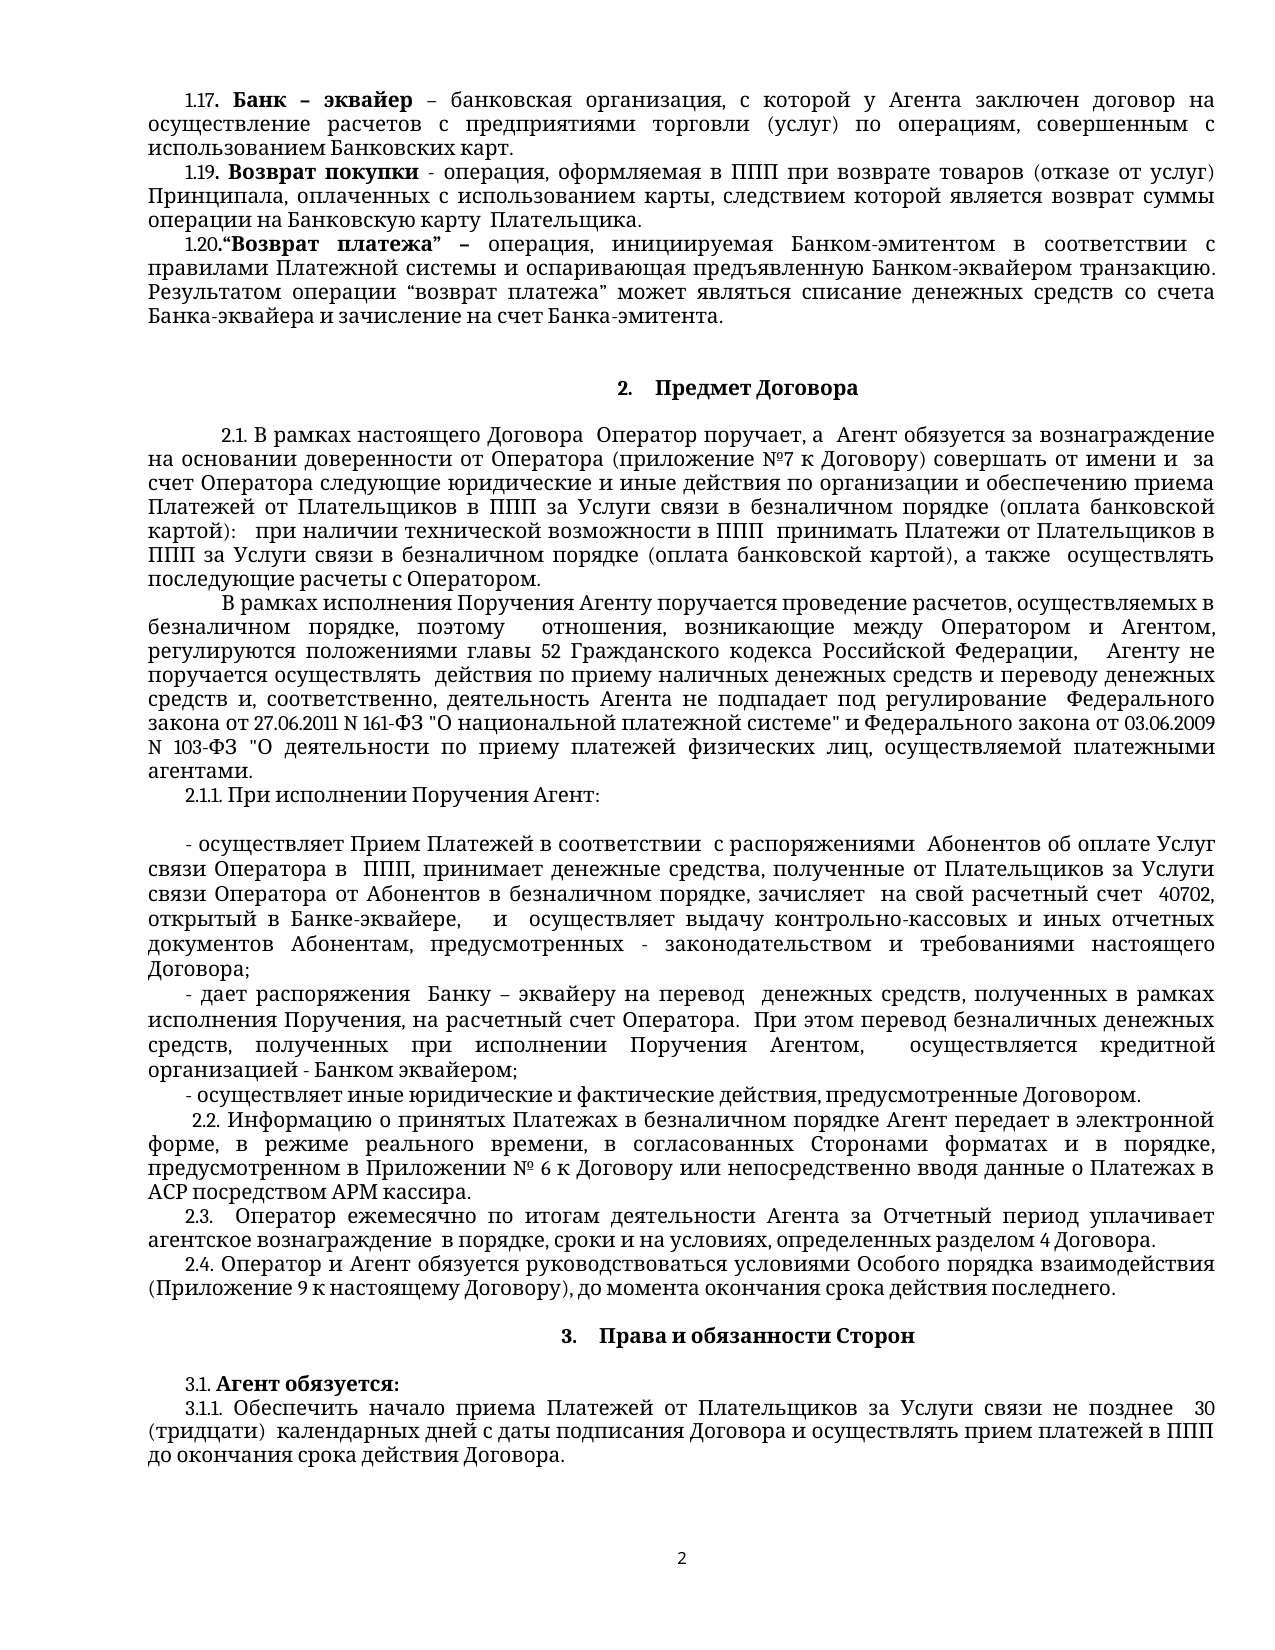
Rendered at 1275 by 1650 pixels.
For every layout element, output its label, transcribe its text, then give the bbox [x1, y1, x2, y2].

list - осуществляет иные юридические и фактические действия, предусмотренные Договором. [148, 1083, 1216, 1107]
text 2.2. Информацию о принятых Платежах в безналичном порядке Агент передает в электронной форме, в режиме реального времени, в согласованных Сторонами форматах и в порядке, предусмотренном в Приложении № 6 к Договору или непосредственно вводя данные о Платежах в АСР посредством АРМ кассира. [148, 1109, 1216, 1204]
text 2.1. В рамках настоящего Договора Оператор поручает, а Агент обязуется за вознаграждение на основании доверенности от Оператора (приложение №7 к Договору) совершать от имени и за счет Оператора следующие юридические и иные действия по организации и обеспечению приема Платежей от Плательщиков в ППП за Услуги связи в безналичном порядке (оплата банковской картой): при наличии технической возможности в ППП принимать Платежи от Плательщиков в ППП за Услуги связи в безналичном порядке (оплата банковской картой), а также осуществлять последующие расчеты с Оператором. [148, 424, 1216, 592]
list 3.1.1. Обеспечить начало приема Платежей от Плательщиков за Услуги связи не позднее 30 (тридцати) календарных дней с даты подписания Договора и осуществлять прием платежей в ППП до окончания срока действия Договора. [148, 1396, 1216, 1468]
list - осуществляет Прием Платежей в соответствии с распоряжениями Абонентов об оплате Услуг связи Оператора в ППП, принимает денежные средства, полученные от Плательщиков за Услуги связи Оператора от Абонентов в безналичном порядке, зачисляет на свой расчетный счет 40702, открытый в Банке-эквайере, и осуществляет выдачу контрольно-кассовых и иных отчетных документов Абонентам, предусмотренных - законодательством и требованиями настоящего Договора; [148, 832, 1216, 982]
list 1.20.“Возврат платежа” – операция, инициируемая Банком-эмитентом в соответствии с правилами Платежной системы и оспаривающая предъявленную Банком-эквайером транзакцию. Результатом операции “возврат платежа” может являться списание денежных средств со счета Банка-эквайера и зачисление на счет Банка-эмитента. [148, 232, 1216, 328]
list 2.1.1. При исполнении Поручения Агент: [148, 783, 1216, 807]
list 1.17. Банк – эквайер – банковская организация, с которой у Агента заключен договор на осуществление расчетов с предприятиями торговли (услуг) по операциям, совершенным с использованием Банковских карт. [148, 89, 1216, 161]
list Права и обязанности Сторон [260, 1324, 1216, 1348]
list Предмет Договора [260, 376, 1216, 400]
text В рамках исполнения Поручения Агенту поручается проведение расчетов, осуществляемых в безналичном порядке, поэтому отношения, возникающие между Оператором и Агентом, регулируются положениями главы 52 Гражданского кодекса Российской Федерации, Агенту не поручается осуществлять действия по приему наличных денежных средств и переводу денежных средств и, соответственно, деятельность Агента не подпадает под регулирование Федерального закона от 27.06.2011 N 161-ФЗ "О национальной платежной системе" и Федерального закона от 03.06.2009 N 103-ФЗ "О деятельности по приему платежей физических лиц, осуществляемой платежными агентами. [148, 592, 1216, 783]
list 2.4. Оператор и Агент обязуется руководствоваться условиями Особого порядка взаимодействия (Приложение 9 к настоящему Договору), до момента окончания срока действия последнего. [148, 1252, 1216, 1300]
list 2.3. Оператор ежемесячно по итогам деятельности Агента за Отчетный период уплачивает агентское вознаграждение в порядке, сроки и на условиях, определенных разделом 4 Договора. [148, 1204, 1216, 1252]
list - дает распоряжения Банку – эквайеру на перевод денежных средств, полученных в рамках исполнения Поручения, на расчетный счет Оператора. При этом перевод безналичных денежных средств, полученных при исполнении Поручения Агентом, осуществляется кредитной организацией - Банком эквайером; [148, 983, 1216, 1082]
list 3.1. Агент обязуется: [148, 1372, 1216, 1396]
list 1.19. Возврат покупки - операция, оформляемая в ППП при возврате товаров (отказе от услуг) Принципала, оплаченных с использованием карты, следствием которой является возврат суммы операции на Банковскую карту Плательщика. [148, 161, 1216, 232]
